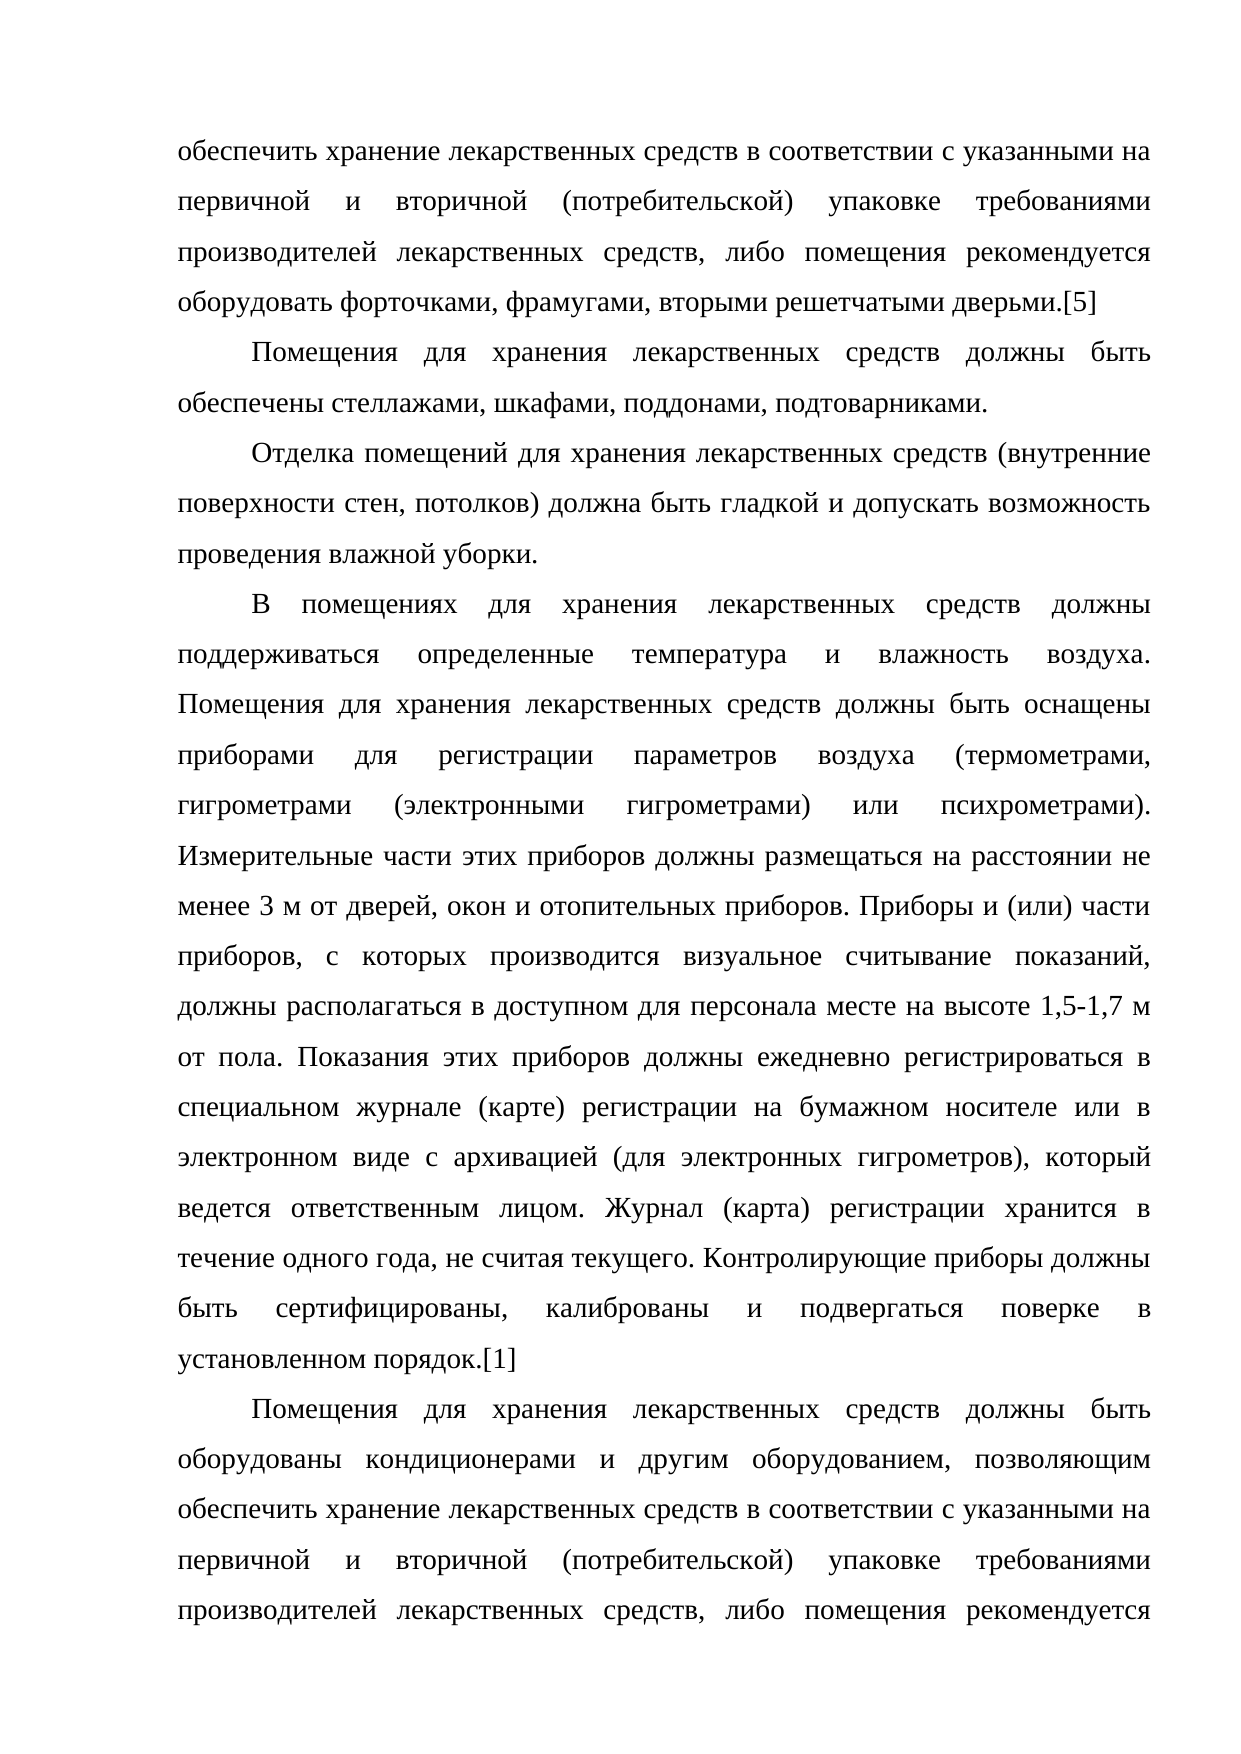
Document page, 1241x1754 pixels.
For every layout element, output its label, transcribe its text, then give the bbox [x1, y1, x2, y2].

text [177, 1391, 1152, 1626]
text В помещениях для хранения лекарственных средств должны поддерживаться определенные температура и влажность воздуха. Помещения для хранения лекарственных средств должны быть оснащены приборами для регистрации параметров воздуха (термометрами, гигрометрами (электронными гигрометрами) или психрометрами). Измерительные части этих приборов должны размещаться на расстоянии не менее от дверей, окон и отопительных приборов. Приборы и (или) части приборов, с которых производится визуальное считывание показаний, должны располагаться в доступном для персонала месте на высоте 1,5- от пола. Показания этих приборов должны ежедневно регистрироваться в специальном журнале (карте) регистрации на бумажном носителе или в электронном виде с архивацией (для электронных гигрометров), который ведется ответственным лицом. Журнал (карта) регистрации хранится в течение одного года, не считая текущего. Контролирующие приборы должны быть сертифицированы, калиброваны и подвергаться поверке в установленном порядок.[1] [177, 586, 1152, 1374]
text Отделка помещений для хранения лекарственных средств (внутренние поверхности стен, потолков) должна быть гладкой и допускать возможность проведения влажной уборки. [177, 435, 1152, 569]
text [177, 133, 1152, 318]
text Помещения для хранения лекарственных средств должны быть обеспечены стеллажами, шкафами, поддонами, подтоварниками. [177, 334, 1152, 418]
